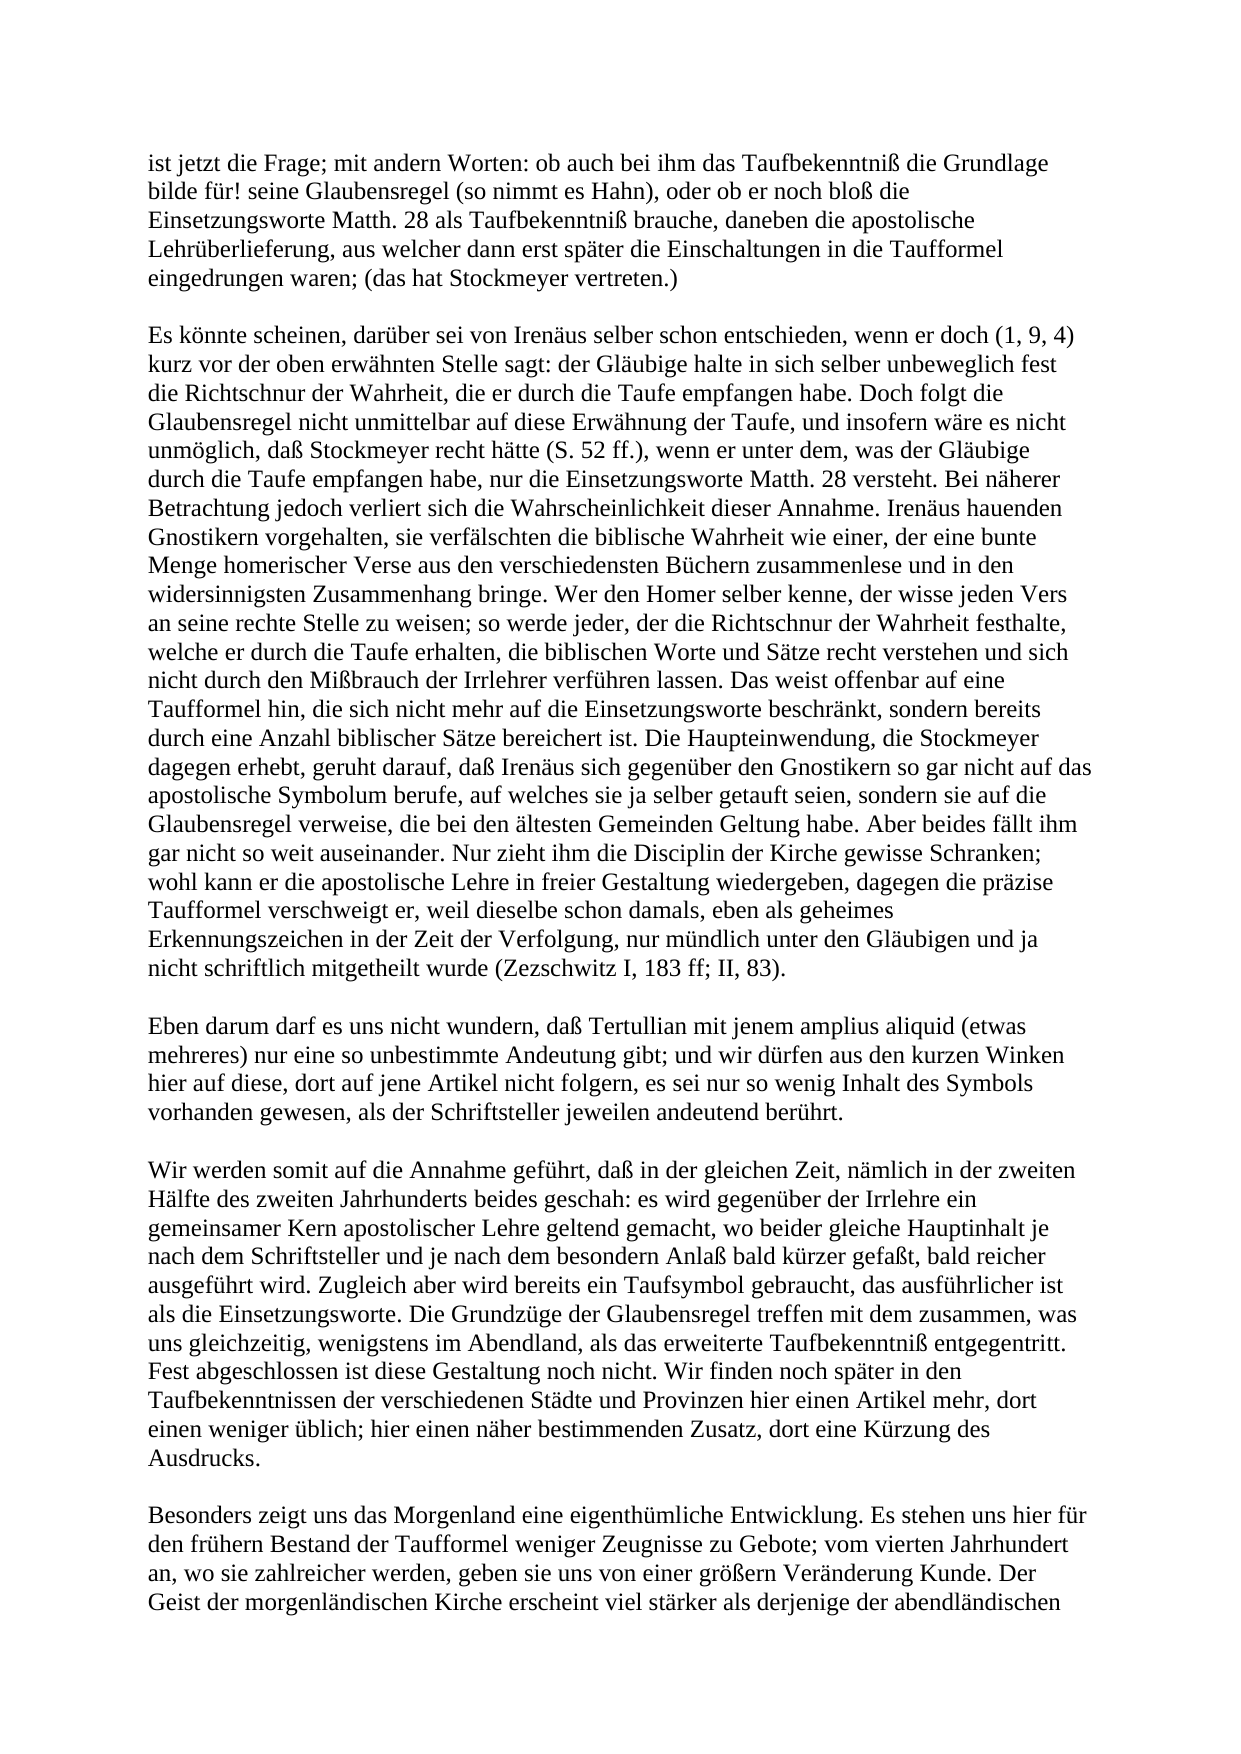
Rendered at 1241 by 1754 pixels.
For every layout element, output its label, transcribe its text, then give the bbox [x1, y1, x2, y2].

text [148, 148, 1093, 291]
text Eben darum darf es uns nicht wundern, daß Tertullian mit jenem amplius aliquid (etwas mehreres) nur eine so unbestimmte Andeutung gibt; und wir dürfen aus den kurzen Winken hier auf diese, dort auf jene Artikel nicht folgern, es sei nur so wenig Inhalt des Symbols vorhanden gewesen, als der Schriftsteller jeweilen andeutend berührt. [148, 1011, 1093, 1126]
text Es könnte scheinen, darüber sei von Irenäus selber schon entschieden, wenn er doch (1, 9, 4) kurz vor der oben erwähnten Stelle sagt: der Gläubige halte in sich selber unbeweglich fest die Richtschnur der Wahrheit, die er durch die Taufe empfangen habe. Doch folgt die Glaubensregel nicht unmittelbar auf diese Erwähnung der Taufe, und insofern wäre es nicht unmöglich, daß Stockmeyer recht hätte (S. 52 ff.), wenn er unter dem, was der Gläubige durch die Taufe empfangen habe, nur die Einsetzungsworte Matth. 28 versteht. Bei näherer Betrachtung jedoch verliert sich die Wahrscheinlichkeit dieser Annahme. Irenäus hauenden Gnostikern vorgehalten, sie verfälschten die biblische Wahrheit wie einer, der eine bunte Menge homerischer Verse aus den verschiedensten Büchern zusammenlese und in den widersinnigsten Zusammenhang bringe. Wer den Homer selber kenne, der wisse jeden Vers an seine rechte Stelle zu weisen; so werde jeder, der die Richtschnur der Wahrheit festhalte, welche er durch die Taufe erhalten, die biblischen Worte und Sätze recht verstehen und sich nicht durch den Mißbrauch der Irrlehrer verführen lassen. Das weist offenbar auf eine Taufformel hin, die sich nicht mehr auf die Einsetzungsworte beschränkt, sondern bereits durch eine Anzahl biblischer Sätze bereichert ist. Die Haupteinwendung, die Stockmeyer dagegen erhebt, geruht darauf, daß Irenäus sich gegenüber den Gnostikern so gar nicht auf das apostolische Symbolum berufe, auf welches sie ja selber getauft seien, sondern sie auf die Glaubensregel verweise, die bei den ältesten Gemeinden Geltung habe. Aber beides fällt ihm gar nicht so weit auseinander. Nur zieht ihm die Disciplin der Kirche gewisse Schranken; wohl kann er die apostolische Lehre in freier Gestaltung wiedergeben, dagegen die präzise Taufformel verschweigt er, weil dieselbe schon damals, eben als geheimes Erkennungszeichen in der Zeit der Verfolgung, nur mündlich unter den Gläubigen und ja nicht schriftlich mitgetheilt wurde (Zezschwitz I, 183 ff; II, 83). [148, 321, 1093, 982]
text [148, 1501, 1093, 1616]
text Wir werden somit auf die Annahme geführt, daß in der gleichen Zeit, nämlich in der zweiten Hälfte des zweiten Jahrhunderts beides geschah: es wird gegenüber der Irrlehre ein gemeinsamer Kern apostolischer Lehre geltend gemacht, wo beider gleiche Hauptinhalt je nach dem Schriftsteller und je nach dem besondern Anlaß bald kürzer gefaßt, bald reicher ausgeführt wird. Zugleich aber wird bereits ein Taufsymbol gebraucht, das ausführlicher ist als die Einsetzungsworte. Die Grundzüge der Glaubensregel treffen mit dem zusammen, was uns gleichzeitig, wenigstens im Abendland, als das erweiterte Taufbekenntniß entgegentritt. Fest abgeschlossen ist diese Gestaltung noch nicht. Wir finden noch später in den Taufbekenntnissen der verschiedenen Städte und Provinzen hier einen Artikel mehr, dort einen weniger üblich; hier einen näher bestimmenden Zusatz, dort eine Kürzung des Ausdrucks. [148, 1155, 1093, 1471]
